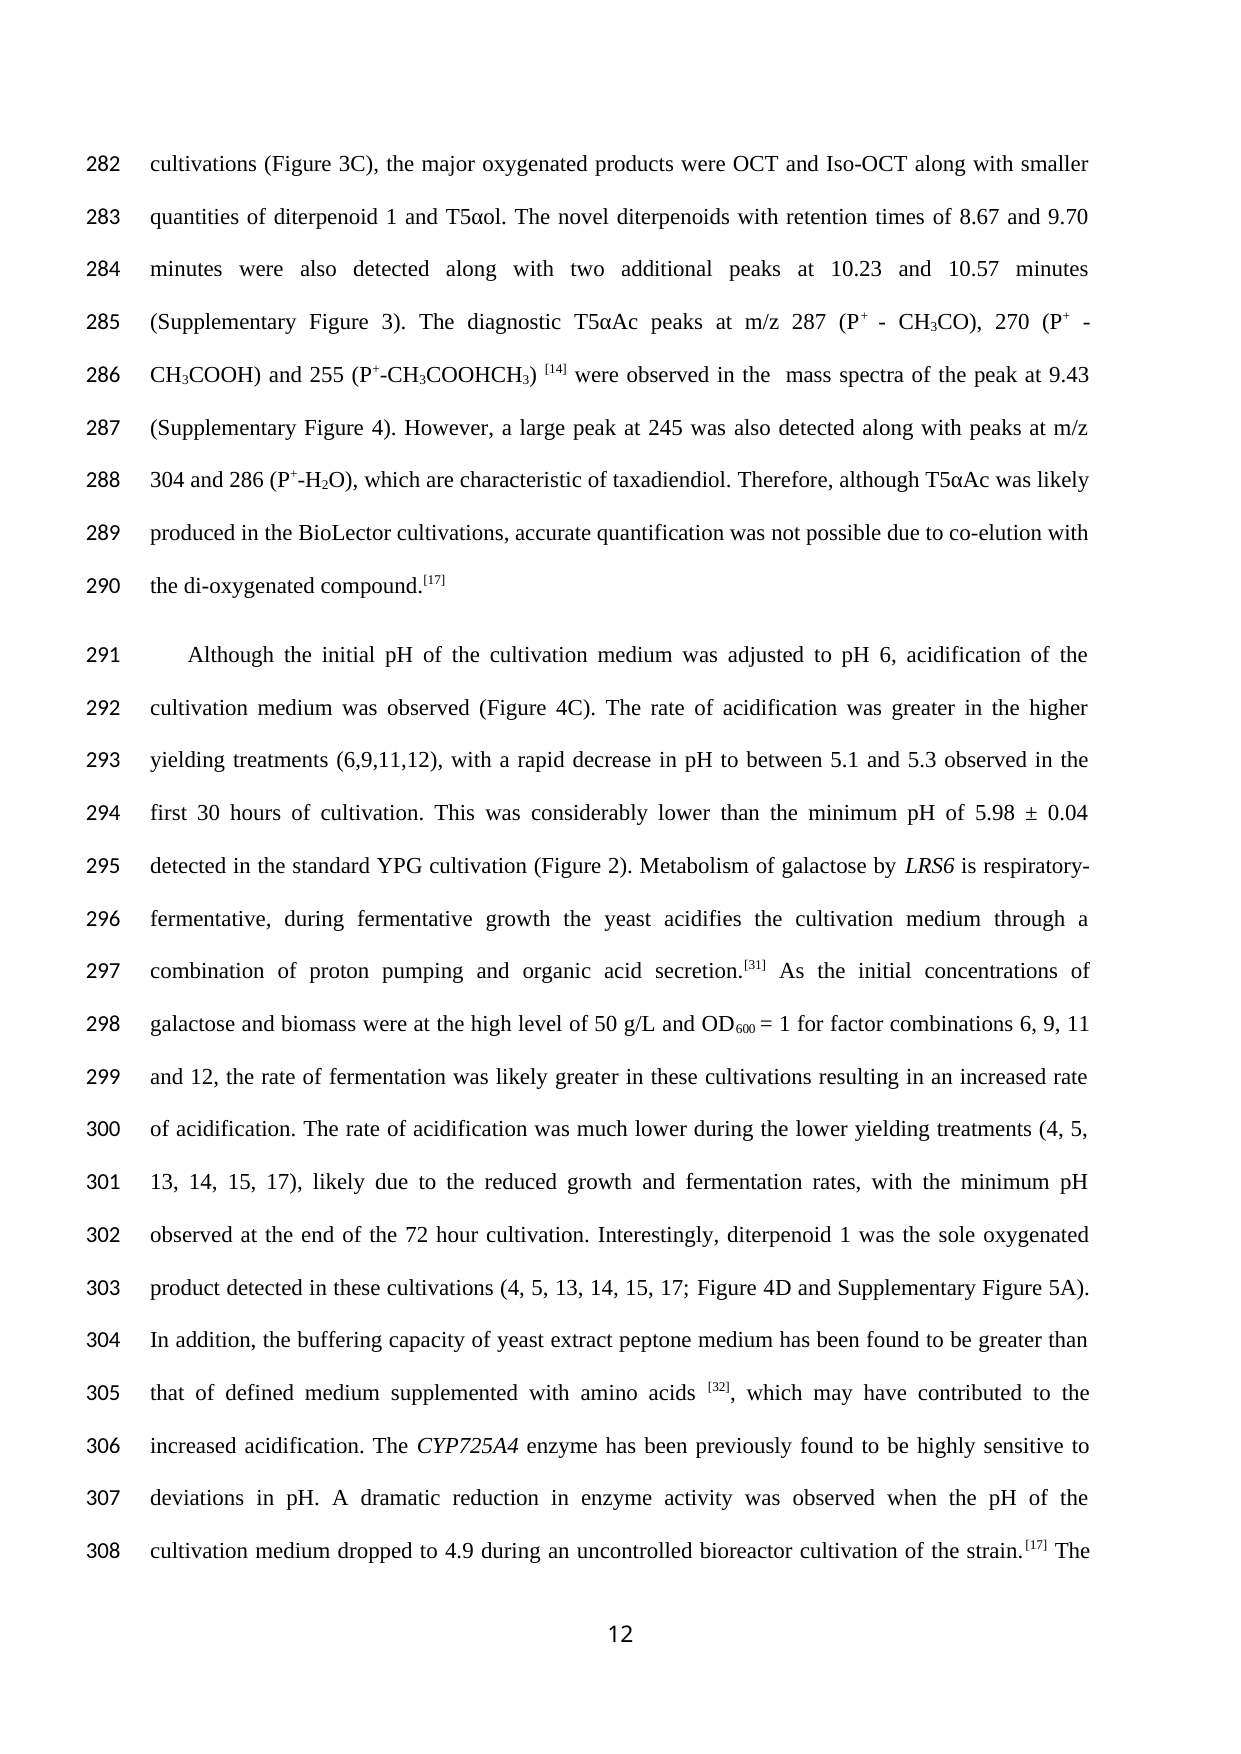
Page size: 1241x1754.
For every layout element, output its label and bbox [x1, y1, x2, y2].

text [150, 641, 1090, 1563]
text [150, 150, 1090, 598]
